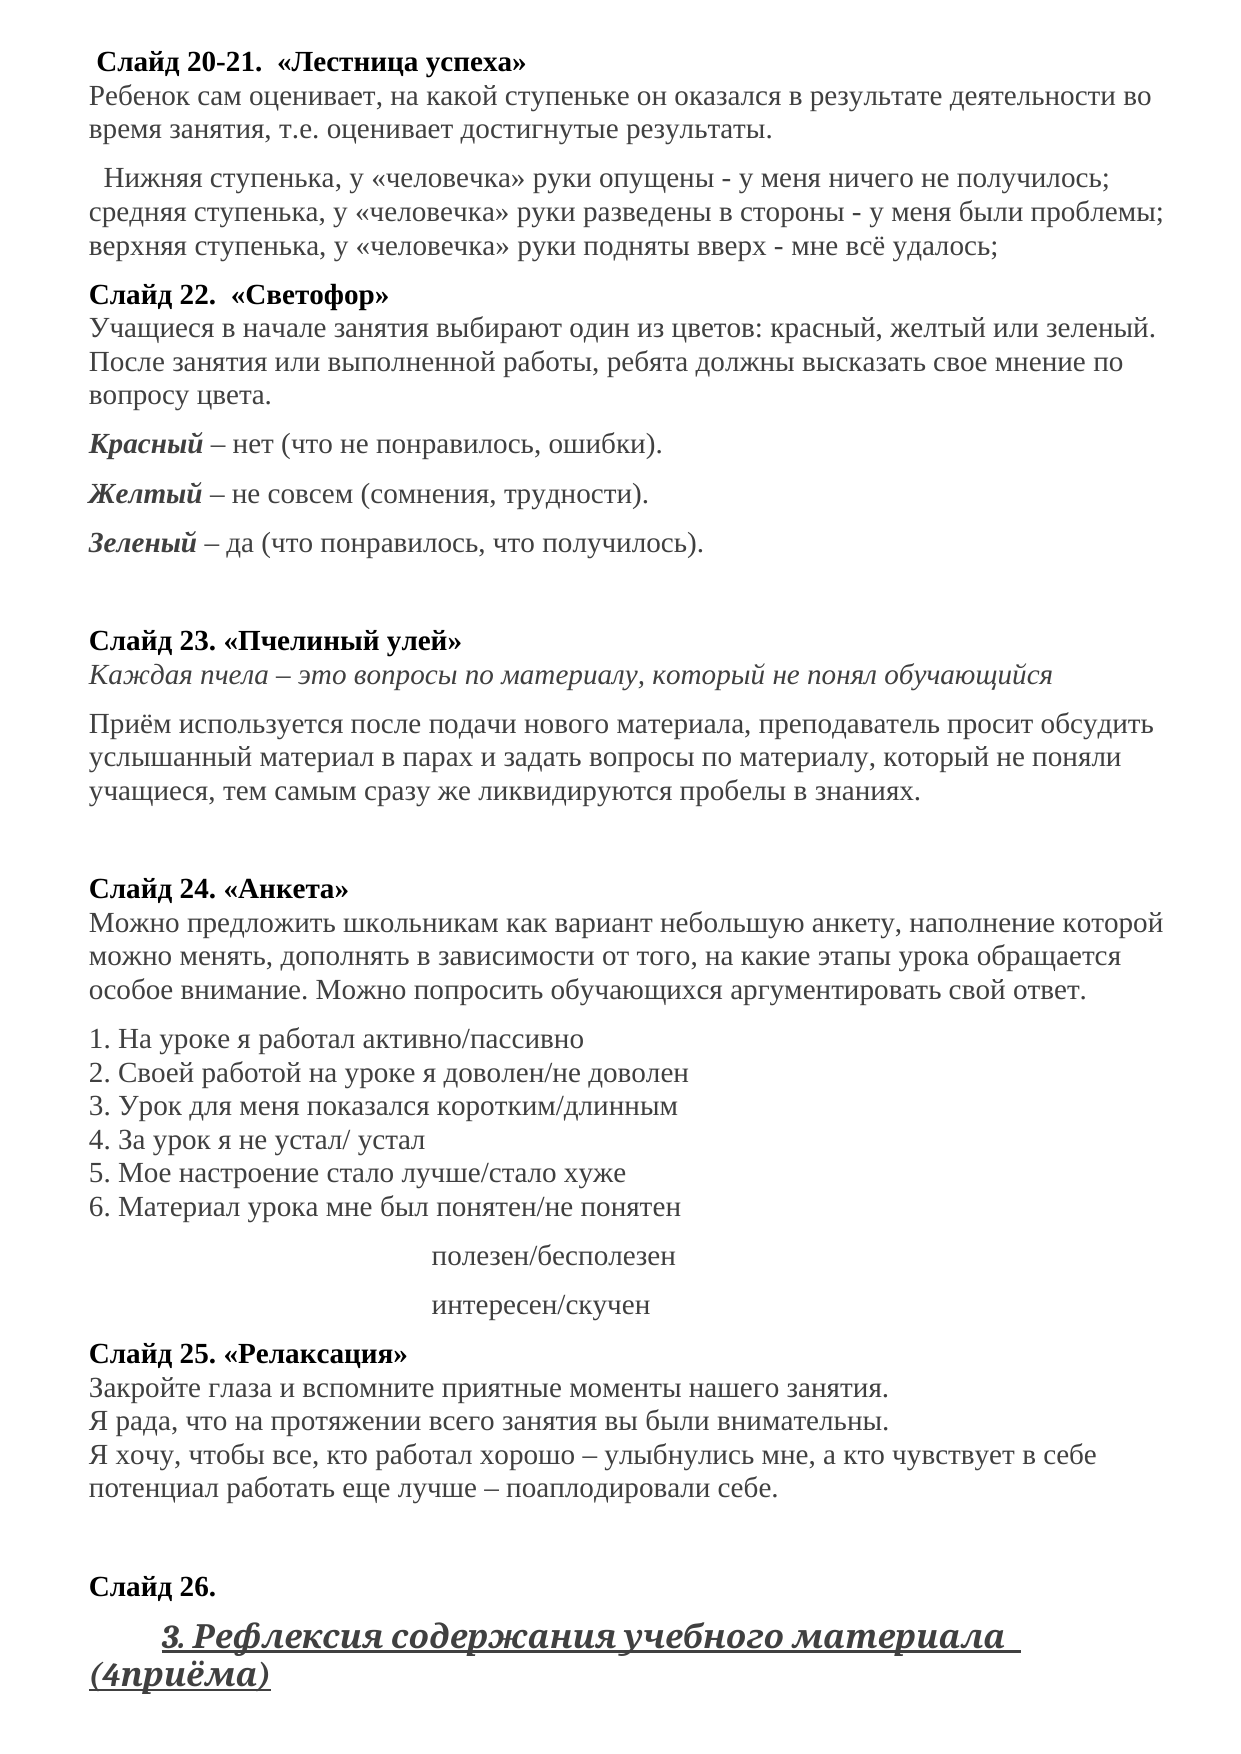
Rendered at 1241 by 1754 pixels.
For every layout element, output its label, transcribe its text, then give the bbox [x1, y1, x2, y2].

text Красный – нет (что не понравилось, ошибки). [89, 427, 1181, 460]
text Нижняя ступенька, у «человечка» руки опущены - у меня ничего не получилось; средняя ступенька, у «человечка» руки разведены в стороны - у меня были проблемы; верхняя ступенька, у «человечка» руки подняты вверх - мне всё удалось; [89, 161, 1181, 261]
text полезен/бесполезен [89, 1238, 1181, 1272]
text Слайд 23. «Пчелиный улей» Каждая пчела – это вопросы по материалу, который не понял обучающийся [89, 623, 1181, 690]
text 3. Рефлексия содержания учебного материала (4приёма) [89, 1618, 1181, 1695]
text Приём используется после подачи нового материала, преподаватель просит обсудить услышанный материал в парах и задать вопросы по материалу, который не поняли учащиеся, тем самым сразу же ликвидируются пробелы в знаниях. [89, 706, 1181, 807]
text Слайд 26. [89, 1569, 1181, 1602]
text Слайд 25. «Релаксация» Закройте глаза и вспомните приятные моменты нашего занятия. Я рада, что на протяжении всего занятия вы были внимательны. Я хочу, чтобы все, кто работал хорошо – улыбнулись мне, а кто чувствует в себе потенциал работать еще лучше – поаплодировали себе. [89, 1336, 1181, 1504]
text Зеленый – да (что понравилось, что получилось). [89, 525, 1181, 558]
text Слайд 24. «Анкета» Можно предложить школьникам как вариант небольшую анкету, наполнение которой можно менять, дополнять в зависимости от того, на какие этапы урока обращается особое внимание. Можно попросить обучающихся аргументировать свой ответ. [89, 871, 1181, 1006]
text интересен/скучен [89, 1287, 1181, 1321]
text 1. На уроке я работал активно/пассивно 2. Своей работой на уроке я доволен/не доволен 3. Урок для меня показался коротким/длинным 4. За урок я не устал/ устал 5. Мое настроение стало лучше/стало хуже 6. Материал урока мне был понятен/не понятен [89, 1021, 1181, 1222]
text Желтый – не совсем (сомнения, трудности). [89, 476, 1181, 509]
text Слайд 20-21. «Лестница успеха» Ребенок сам оценивает, на какой ступеньке он оказался в результате деятельности во время занятия, т.е. оценивает достигнутые результаты. [89, 44, 1181, 145]
text Слайд 22. «Светофор» Учащиеся в начале занятия выбирают один из цветов: красный, желтый или зеленый. После занятия или выполненной работы, ребята должны высказать свое мнение по вопросу цвета. [89, 277, 1181, 411]
